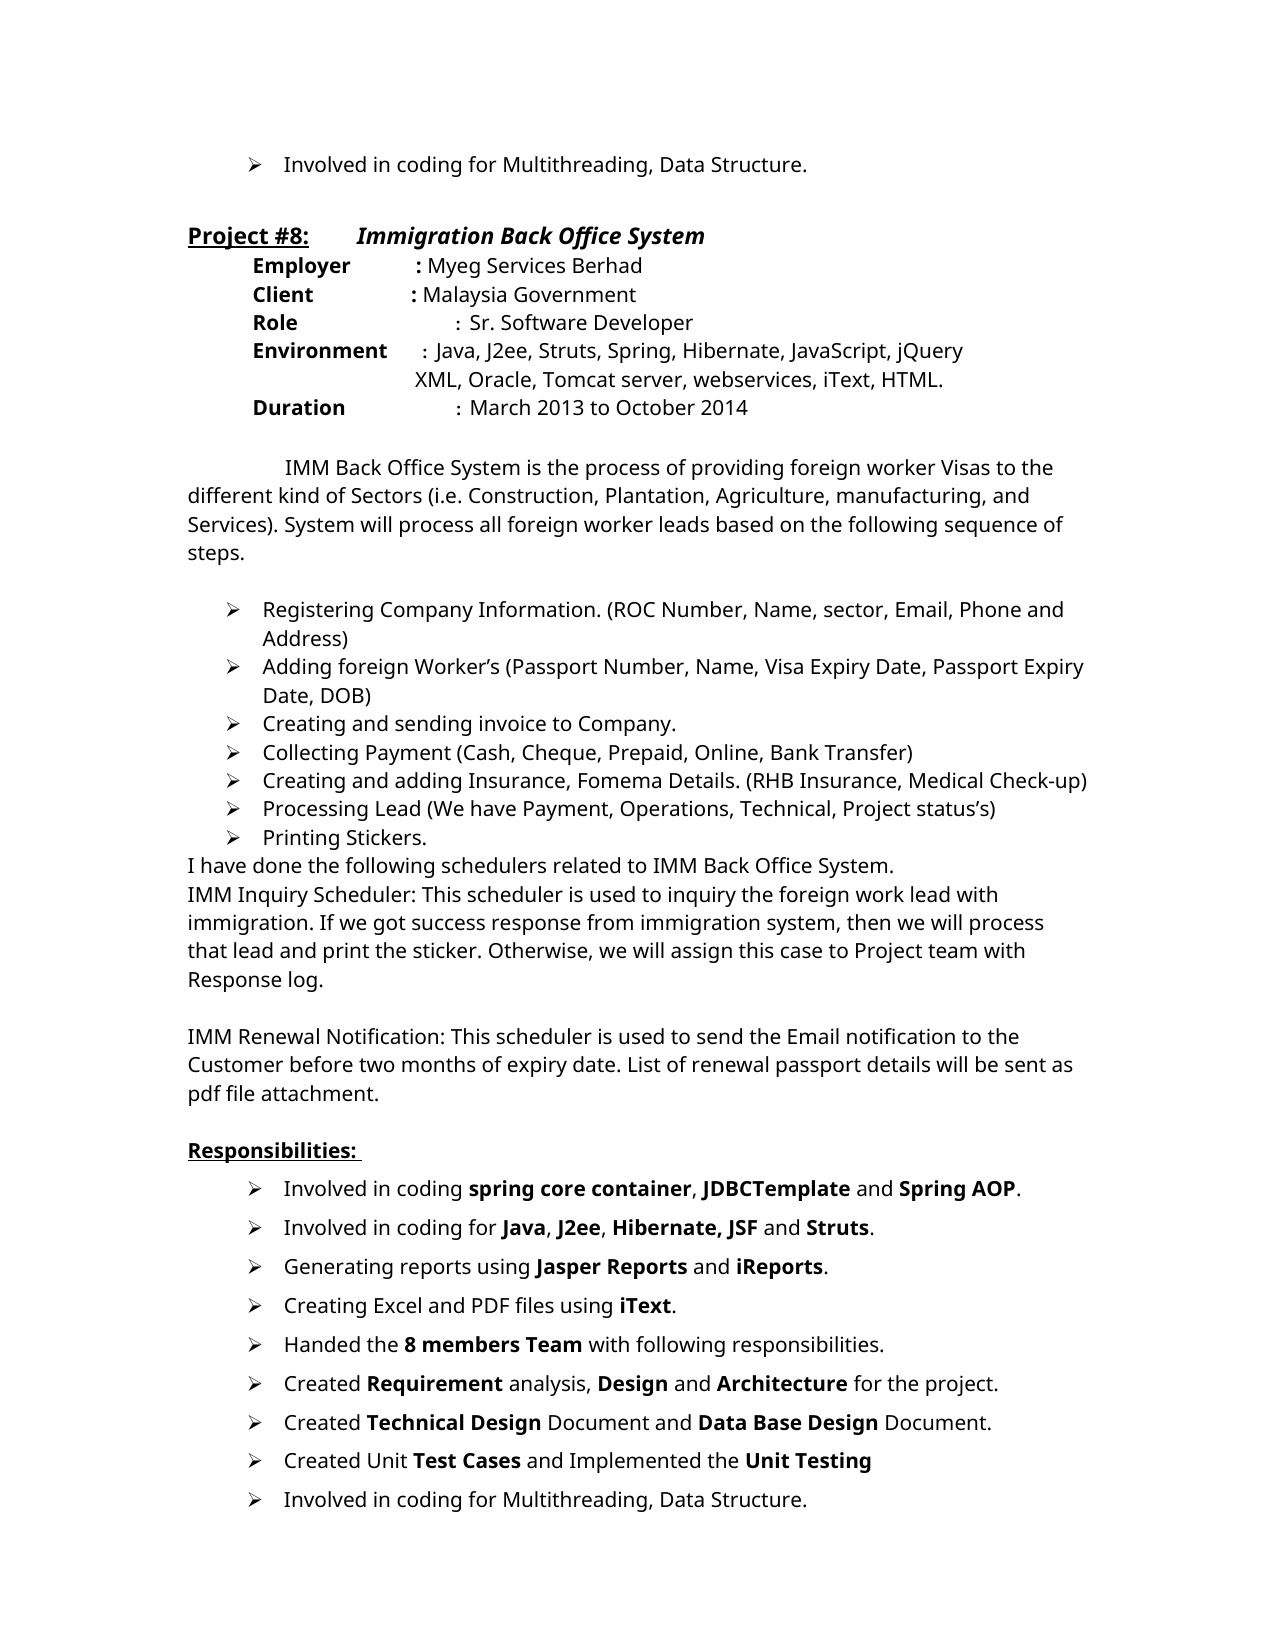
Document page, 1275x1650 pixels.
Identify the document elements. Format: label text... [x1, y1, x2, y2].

list Creating and adding Insurance, Fomema Details. (RHB Insurance, Medical Check-up) [225, 766, 1087, 794]
text Project #8: Immigration Back Office System [187, 220, 1087, 251]
list Involved in coding for Multithreading, Data Structure. [247, 150, 1087, 178]
text Role : Sr. Software Developer [187, 308, 1087, 337]
text Employer : Myeg Services Berhad [187, 251, 1087, 280]
list Handed the 8 members Team with following responsibilities. [247, 1330, 1087, 1358]
list Creating Excel and PDF files using iText. [247, 1291, 1087, 1319]
list Collecting Payment (Cash, Cheque, Prepaid, Online, Bank Transfer) [225, 738, 1087, 766]
text Client : Malaysia Government [187, 280, 1087, 308]
text IMM Inquiry Scheduler: This scheduler is used to inquiry the foreign work lead with immigration. If we got success response from immigration system, then we will process that lead and print the sticker. Otherwise, we will assign this case to Project team with Response log. [187, 880, 1087, 993]
text I have done the following schedulers related to IMM Back Office System. [187, 851, 1087, 880]
text Duration : March 2013 to October 2014 [187, 393, 1087, 422]
text IMM Back Office System is the process of providing foreign worker Visas to the different kind of Sectors (i.e. Construction, Plantation, Agriculture, manufacturing, and Services). System will process all foreign worker leads based on the following sequence of steps. [187, 453, 1087, 567]
text IMM Renewal Notification: This scheduler is used to send the Email notification to the Customer before two months of expiry date. List of renewal passport details will be sent as pdf file attachment. [187, 1022, 1087, 1107]
list Adding foreign Worker’s (Passport Number, Name, Visa Expiry Date, Passport Expiry Date, DOB) [225, 652, 1087, 709]
list Generating reports using Jasper Reports and iReports. [247, 1252, 1087, 1281]
list Processing Lead (We have Payment, Operations, Technical, Project status’s) [225, 794, 1087, 823]
list Involved in coding spring core container, JDBCTemplate and Spring AOP. [247, 1174, 1087, 1203]
list Created Unit Test Cases and Implemented the Unit Testing [247, 1447, 1087, 1475]
list Created Technical Design Document and Data Base Design Document. [247, 1408, 1087, 1436]
list Printing Stickers. [225, 823, 1087, 851]
list Creating and sending invoice to Company. [225, 709, 1087, 738]
list Registering Company Information. (ROC Number, Name, sector, Email, Phone and Address) [225, 595, 1087, 652]
list Created Requirement analysis, Design and Architecture for the project. [247, 1369, 1087, 1397]
text Environment : Java, J2ee, Struts, Spring, Hibernate, JavaScript, jQuery [187, 337, 1087, 365]
list Involved in coding for Multithreading, Data Structure. [247, 1485, 1087, 1514]
text Responsibilities: [187, 1136, 1087, 1164]
list Involved in coding for Java, J2ee, Hibernate, JSF and Struts. [247, 1213, 1087, 1242]
text XML, Oracle, Tomcat server, webservices, iText, HTML. [187, 365, 1087, 393]
